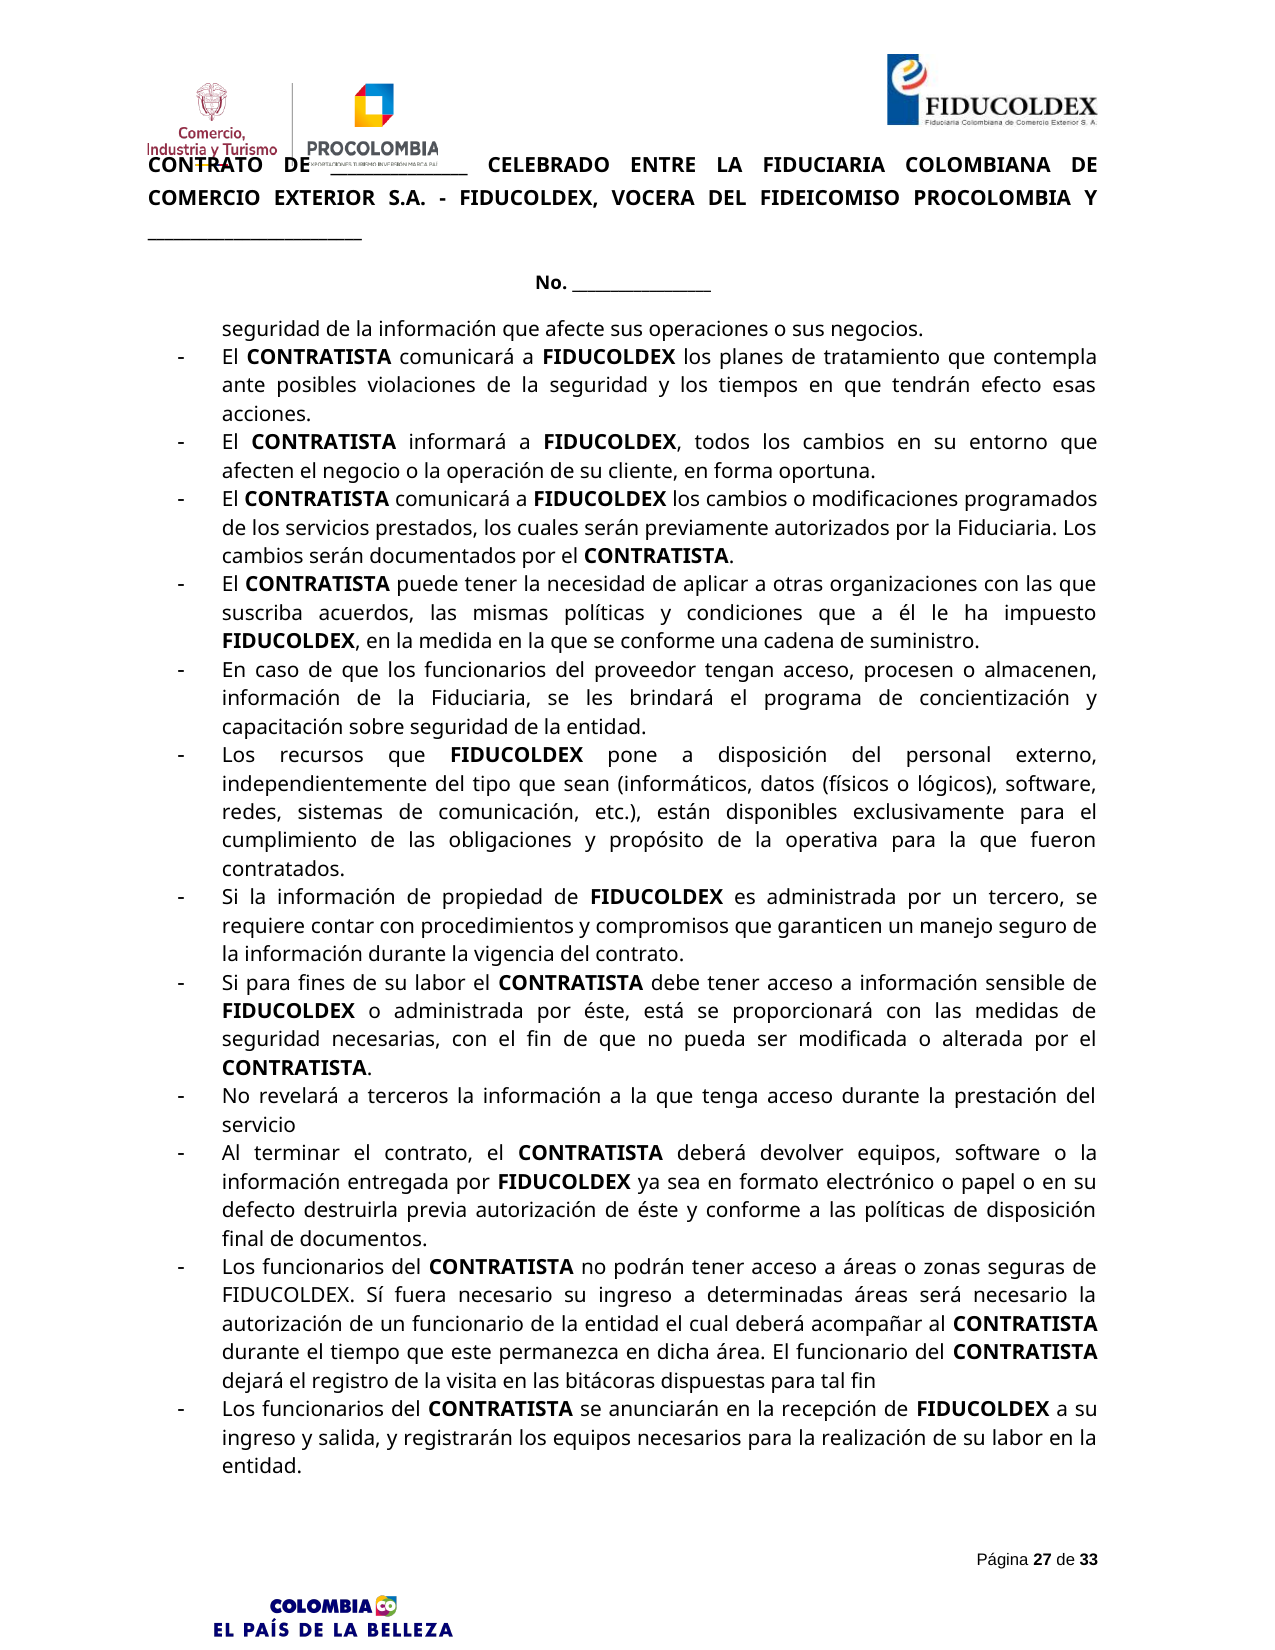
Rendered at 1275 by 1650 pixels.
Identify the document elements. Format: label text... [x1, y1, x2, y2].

list Si para fines de su labor el CONTRATISTA debe tener acceso a información sensible de FIDUCOLDEX o administrada por éste, está se proporcionará con las medidas de seguridad necesarias, con el fin de que no pueda ser modificada o alterada por el CONTRATISTA. [177, 968, 1098, 1081]
list Los funcionarios del CONTRATISTA se anunciarán en la recepción de FIDUCOLDEX a su ingreso y salida, y registrarán los equipos necesarios para la realización de su labor en la entidad. [177, 1394, 1098, 1479]
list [177, 314, 1098, 342]
list Los funcionarios del CONTRATISTA no podrán tener acceso a áreas o zonas seguras de FIDUCOLDEX. Sí fuera necesario su ingreso a determinadas áreas será necesario la autorización de un funcionario de la entidad el cual deberá acompañar al CONTRATISTA durante el tiempo que este permanezca en dicha área. El funcionario del CONTRATISTA dejará el registro de la visita en las bitácoras dispuestas para tal fin [177, 1252, 1098, 1394]
list El CONTRATISTA comunicará a FIDUCOLDEX los cambios o modificaciones programados de los servicios prestados, los cuales serán previamente autorizados por la Fiduciaria. Los cambios serán documentados por el CONTRATISTA. [177, 484, 1098, 569]
picture [887, 54, 1098, 127]
list El CONTRATISTA comunicará a FIDUCOLDEX los planes de tratamiento que contempla ante posibles violaciones de la seguridad y los tiempos en que tendrán efecto esas acciones. [177, 342, 1098, 427]
list El CONTRATISTA puede tener la necesidad de aplicar a otras organizaciones con las que suscriba acuerdos, las mismas políticas y condiciones que a él le ha impuesto FIDUCOLDEX, en la medida en la que se conforme una cadena de suministro. [177, 569, 1098, 655]
list El CONTRATISTA informará a FIDUCOLDEX, todos los cambios en su entorno que afecten el negocio o la operación de su cliente, en forma oportuna. [177, 427, 1098, 484]
picture [213, 1590, 454, 1642]
list Los recursos que FIDUCOLDEX pone a disposición del personal externo, independientemente del tipo que sean (informáticos, datos (físicos o lógicos), software, redes, sistemas de comunicación, etc.), están disponibles exclusivamente para el cumplimiento de las obligaciones y propósito de la operativa para la que fueron contratados. [177, 740, 1098, 882]
list Si la información de propiedad de FIDUCOLDEX es administrada por un tercero, se requiere contar con procedimientos y compromisos que garanticen un manejo seguro de la información durante la vigencia del contrato. [177, 882, 1098, 968]
list En caso de que los funcionarios del proveedor tengan acceso, procesen o almacenen, información de la Fiduciaria, se les brindará el programa de concientización y capacitación sobre seguridad de la entidad. [177, 655, 1098, 740]
list Al terminar el contrato, el CONTRATISTA deberá devolver equipos, software o la información entregada por FIDUCOLDEX ya sea en formato electrónico o papel o en su defecto destruirla previa autorización de éste y conforme a las políticas de disposición final de documentos. [177, 1138, 1098, 1252]
list No revelará a terceros la información a la que tenga acceso durante la prestación del servicio [177, 1081, 1098, 1138]
